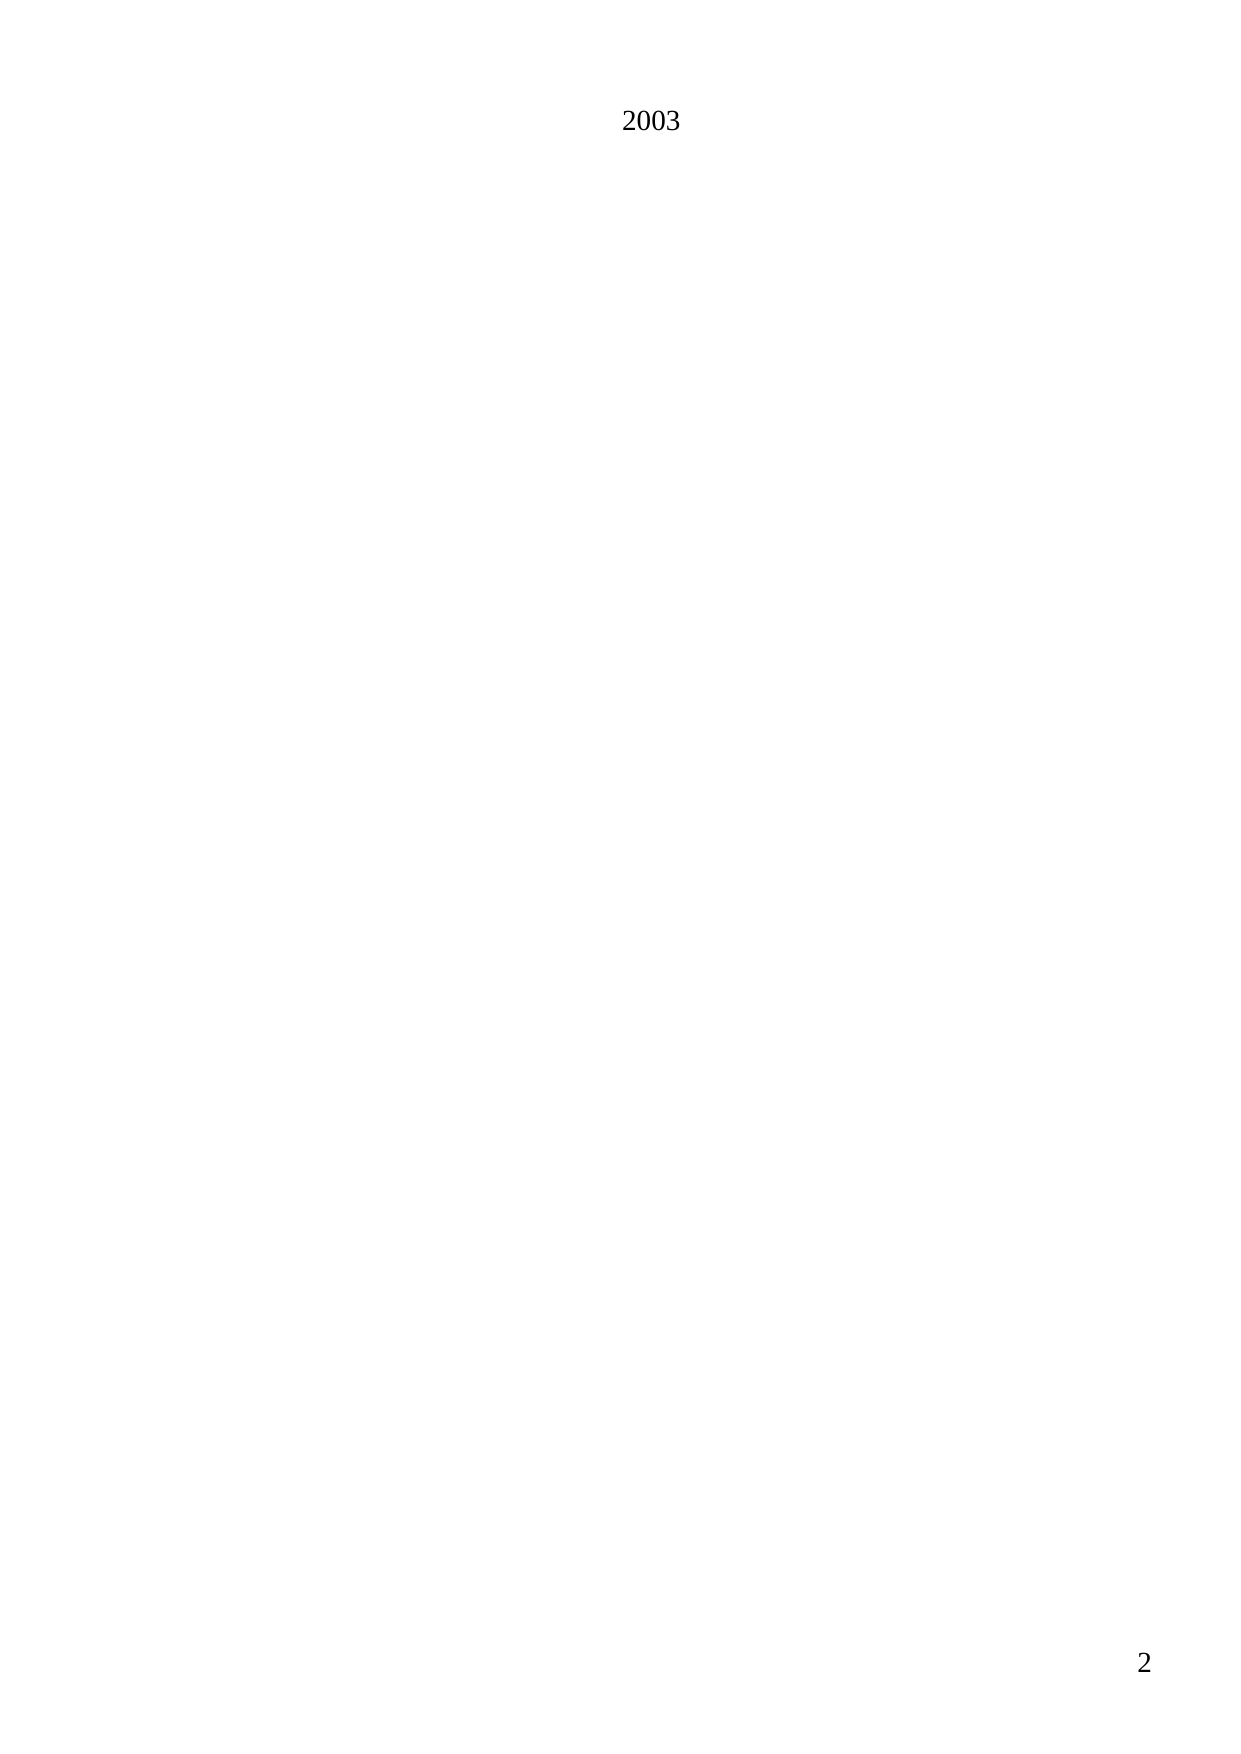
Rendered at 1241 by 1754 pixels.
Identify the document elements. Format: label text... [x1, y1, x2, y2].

text 2003 [148, 103, 1154, 137]
